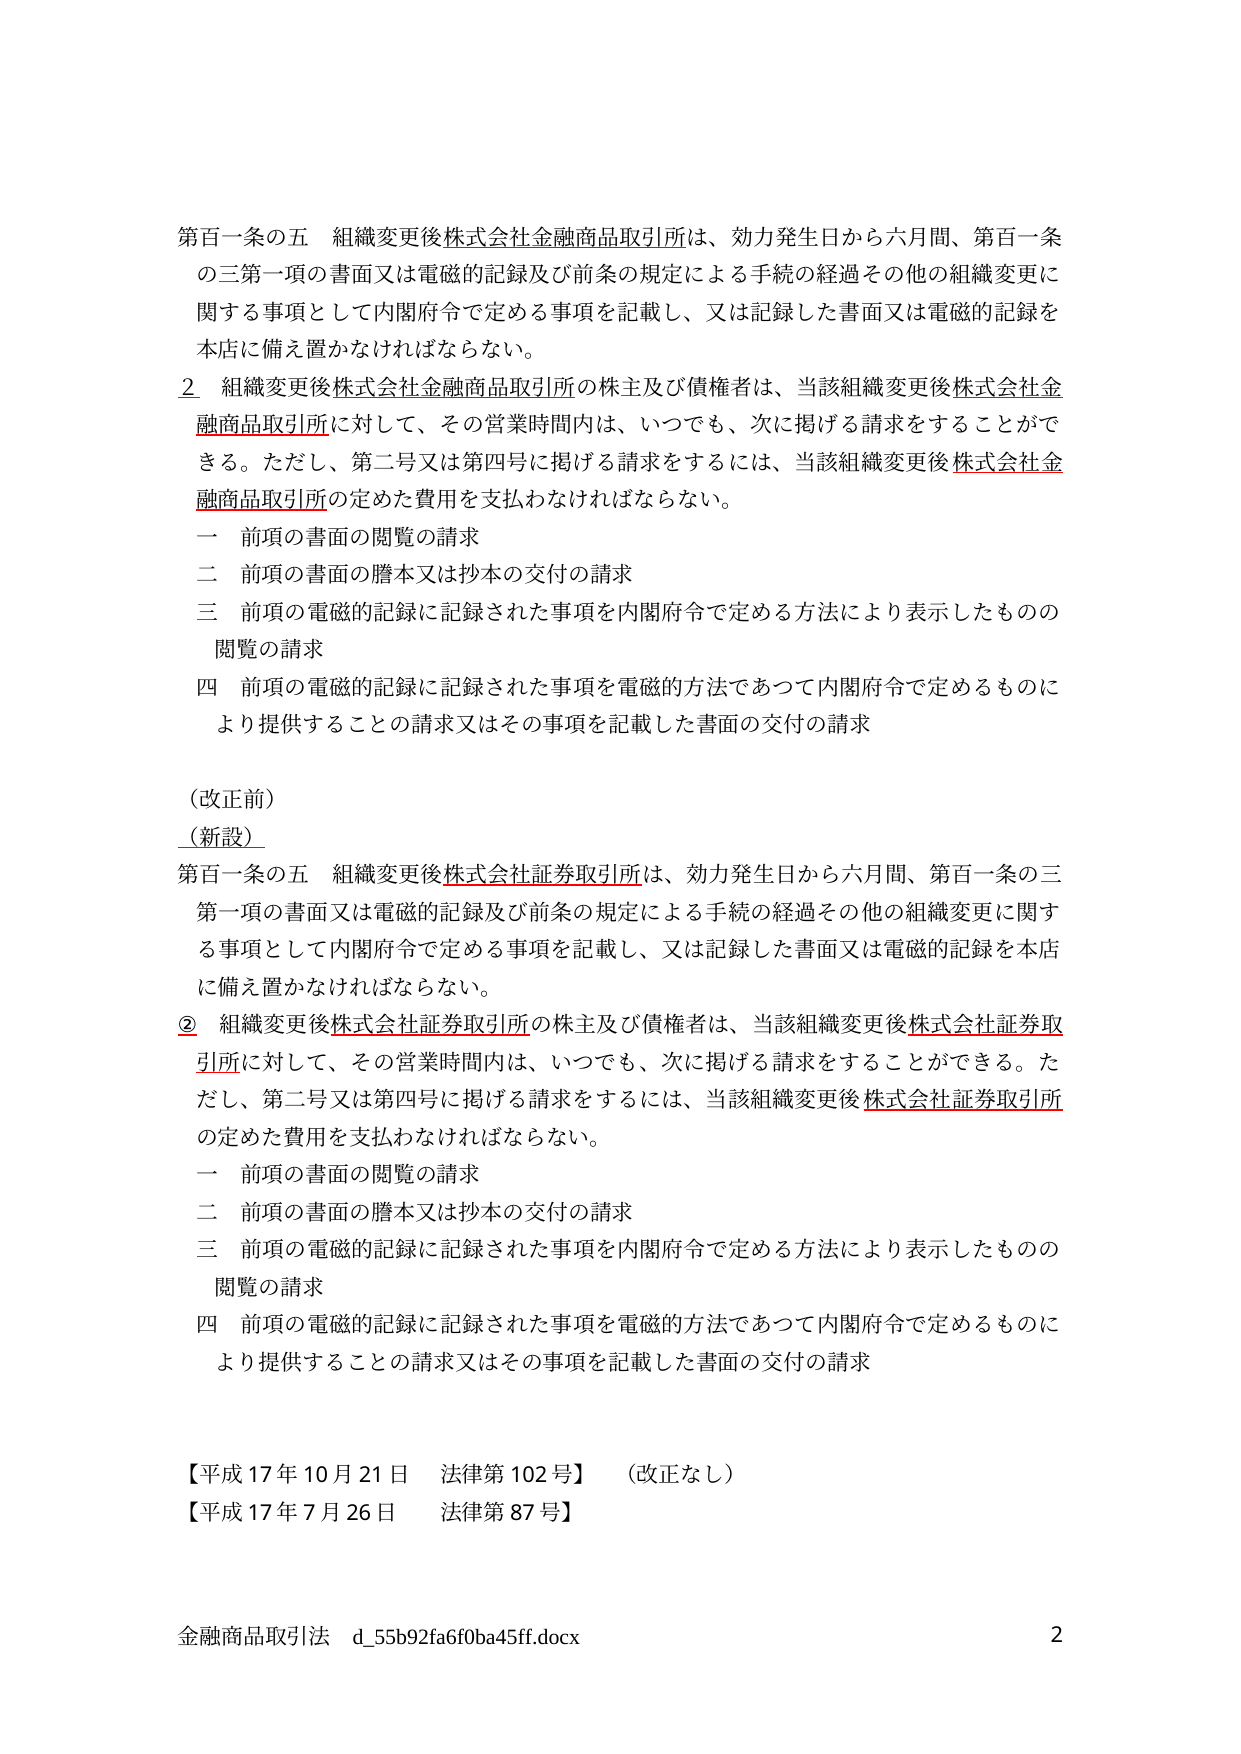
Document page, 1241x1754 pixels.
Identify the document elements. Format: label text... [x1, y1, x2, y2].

text 四 前項の電磁的記録に記録された事項を電磁的方法であつて内閣府令で定めるものにより提供することの請求又はその事項を記載した書面の交付の請求 [196, 667, 1063, 742]
text 第百一条の五 組織変更後株式会社金融商品取引所は、効力発生日から六月間、第百一条の三第一項の書面又は電磁的記録及び前条の規定による手続の経過その他の組織変更に関する事項として内閣府令で定める事項を記載し、又は記録した書面又は電磁的記録を本店に備え置かなければならない。 [177, 217, 1063, 367]
text 【平成17年10月21日 法律第102号】 （改正なし） [177, 1454, 1063, 1492]
text 二 前項の書面の謄本又は抄本の交付の請求 [196, 1192, 1063, 1229]
text ② 組織変更後株式会社証券取引所の株主及び債権者は、当該組織変更後株式会社証券取引所に対して、その営業時間内は、いつでも、次に掲げる請求をすることができる。ただし、第二号又は第四号に掲げる請求をするには、当該組織変更後株式会社証券取引所の定めた費用を支払わなければならない。 [177, 1004, 1063, 1154]
text 第百一条の五 組織変更後株式会社証券取引所は、効力発生日から六月間、第百一条の三第一項の書面又は電磁的記録及び前条の規定による手続の経過その他の組織変更に関する事項として内閣府令で定める事項を記載し、又は記録した書面又は電磁的記録を本店に備え置かなければならない。 [177, 854, 1063, 1004]
text 一 前項の書面の閲覧の請求 [196, 517, 1063, 554]
text （改正前） [177, 779, 1063, 817]
text 三 前項の電磁的記録に記録された事項を内閣府令で定める方法により表示したものの閲覧の請求 [196, 592, 1063, 667]
text ２ 組織変更後株式会社金融商品取引所の株主及び債権者は、当該組織変更後株式会社金融商品取引所に対して、その営業時間内は、いつでも、次に掲げる請求をすることができる。ただし、第二号又は第四号に掲げる請求をするには、当該組織変更後株式会社金融商品取引所の定めた費用を支払わなければならない。 [177, 367, 1063, 517]
text 【平成17年7月26日 法律第87号】 [177, 1492, 1063, 1529]
text 一 前項の書面の閲覧の請求 [196, 1154, 1063, 1192]
text 三 前項の電磁的記録に記録された事項を内閣府令で定める方法により表示したものの閲覧の請求 [196, 1229, 1063, 1304]
text （新設） [177, 817, 1063, 854]
text 四 前項の電磁的記録に記録された事項を電磁的方法であつて内閣府令で定めるものにより提供することの請求又はその事項を記載した書面の交付の請求 [196, 1304, 1063, 1379]
text 二 前項の書面の謄本又は抄本の交付の請求 [196, 554, 1063, 592]
